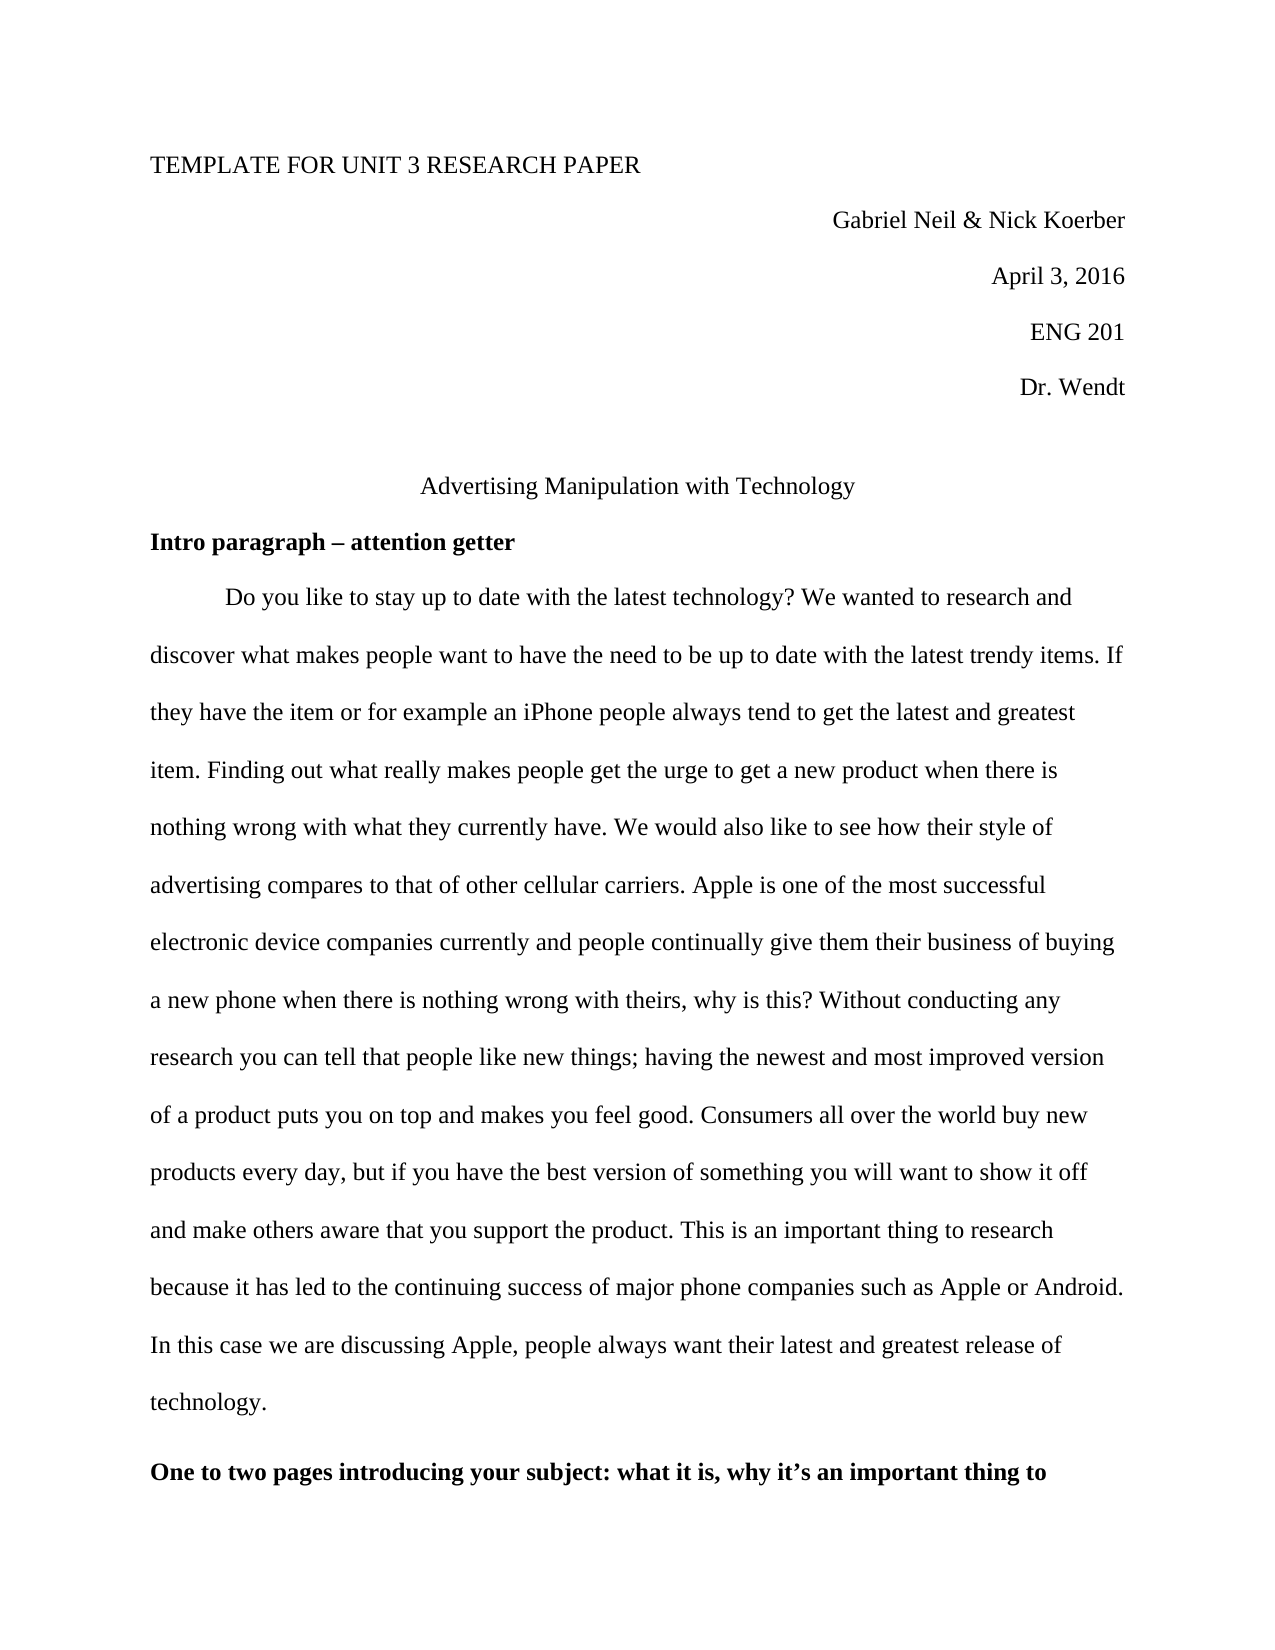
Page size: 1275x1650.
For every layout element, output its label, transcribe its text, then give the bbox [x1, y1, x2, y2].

text TEMPLATE FOR UNIT 3 RESEARCH PAPER [150, 150, 1125, 179]
text April 3, 2016 [150, 261, 1125, 290]
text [150, 1457, 1125, 1486]
text ENG 201 [150, 317, 1125, 346]
text Gabriel Neil & Nick Koerber [150, 206, 1125, 234]
text Advertising Manipulation with Technology [150, 471, 1125, 500]
text Intro paragraph – attention getter [150, 527, 1125, 556]
text Dr. Wendt [150, 372, 1125, 444]
text Do you like to stay up to date with the latest technology? We wanted to research and discover what makes people want to have the need to be up to date with the latest trendy items. If they have the item or for example an iPhone people always tend to get the latest and greatest item. Finding out what really makes people get the urge to get a new product when there is nothing wrong with what they currently have. We would also like to see how their style of advertising compares to that of other cellular carriers. Apple is one of the most successful electronic device companies currently and people continually give them their business of buying a new phone when there is nothing wrong with theirs, why is this? Without conducting any research you can tell that people like new things; having the newest and most improved version of a product puts you on top and makes you feel good. Consumers all over the world buy new products every day, but if you have the best version of something you will want to show it off and make others aware that you support the product. This is an important thing to research because it has led to the continuing success of major phone companies such as Apple or Android. In this case we are discussing Apple, people always want their latest and greatest release of technology. [150, 582, 1125, 1416]
